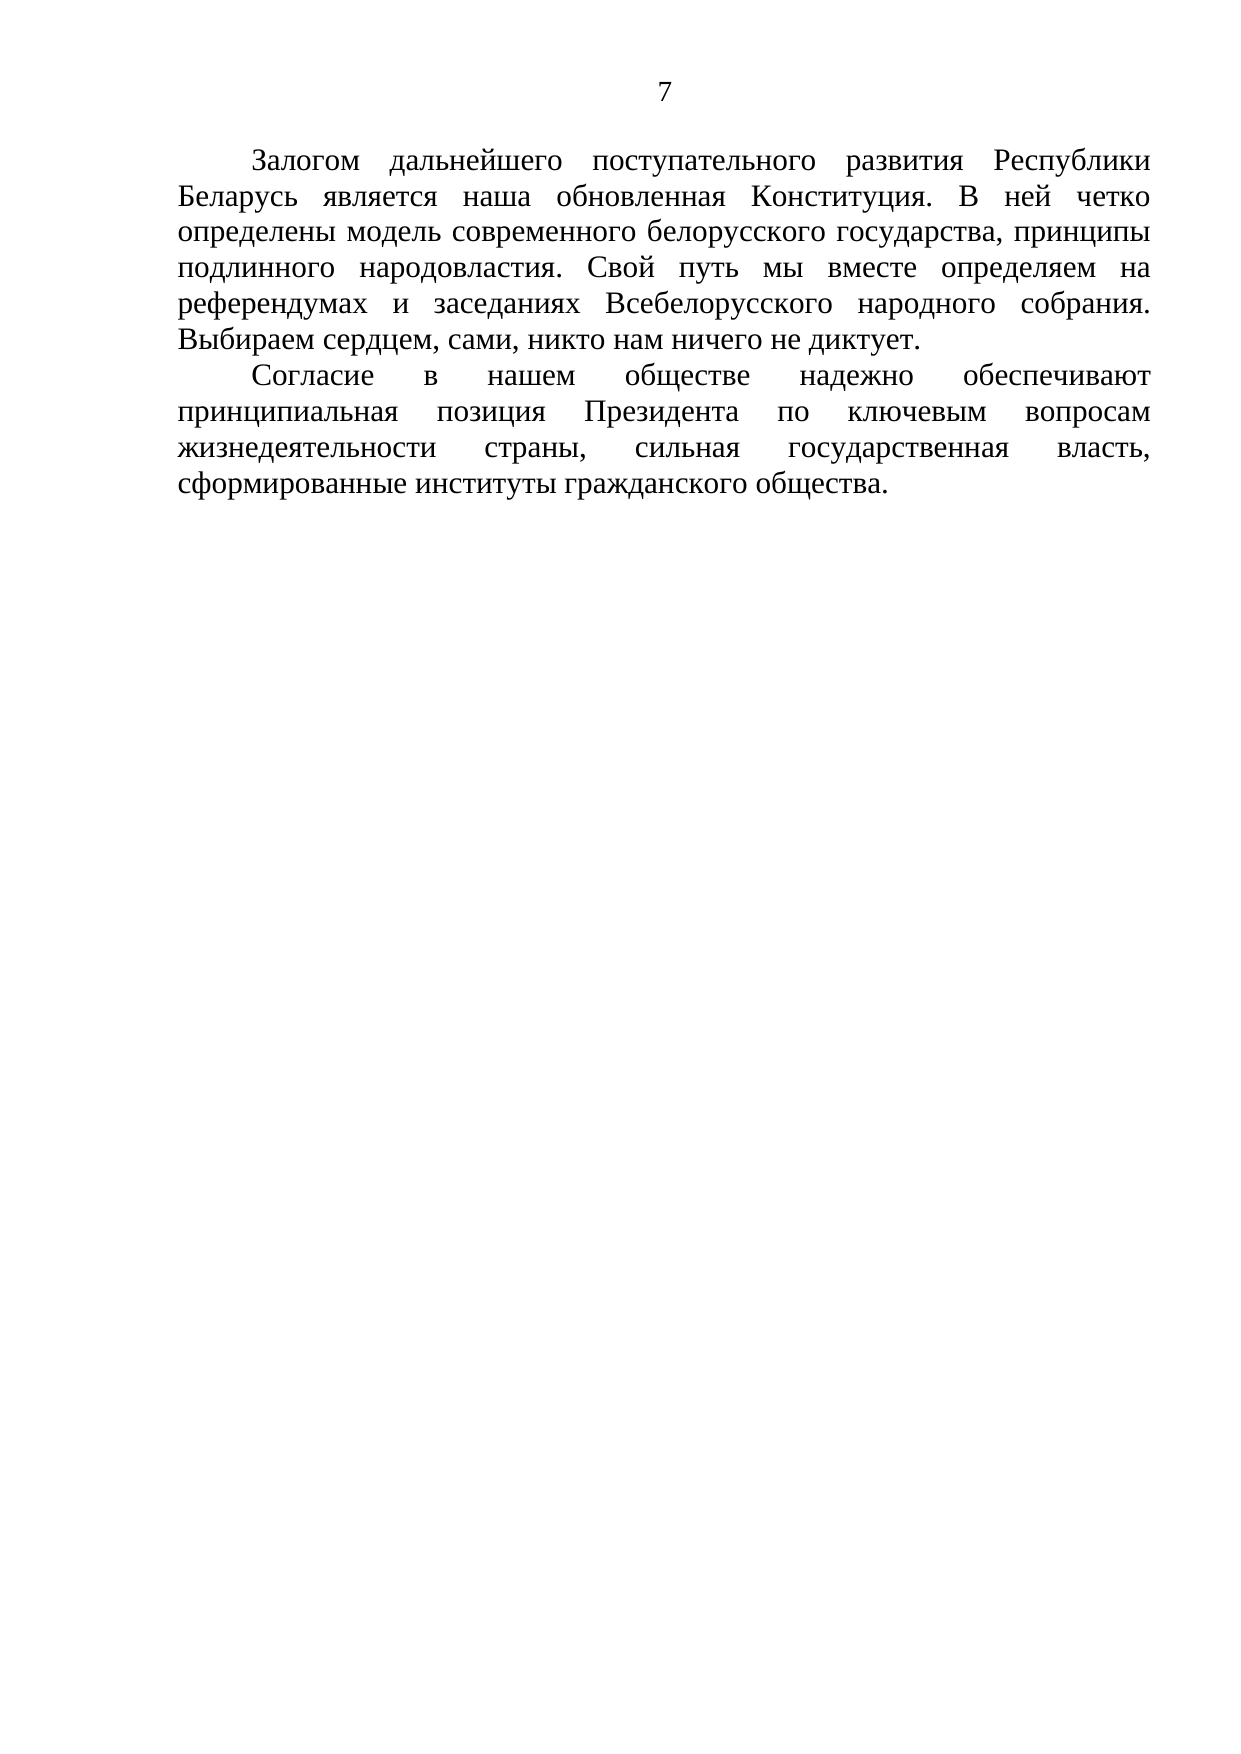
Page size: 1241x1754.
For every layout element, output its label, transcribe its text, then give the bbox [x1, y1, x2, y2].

text Залогом дальнейшего поступательного развития Республики Беларусь является наша обновленная Конституция. В ней четко определены модель современного белорусского государства, принципы подлинного народовластия. Свой путь мы вместе определяем на референдумах и заседаниях Всебелорусского народного собрания. Выбираем сердцем, сами, никто нам ничего не диктует. [177, 141, 1152, 356]
text Согласие в нашем обществе надежно обеспечивают принципиальная позиция Президента по ключевым вопросам жизнедеятельности страны, сильная государственная власть, сформированные институты гражданского общества. [177, 356, 1152, 500]
